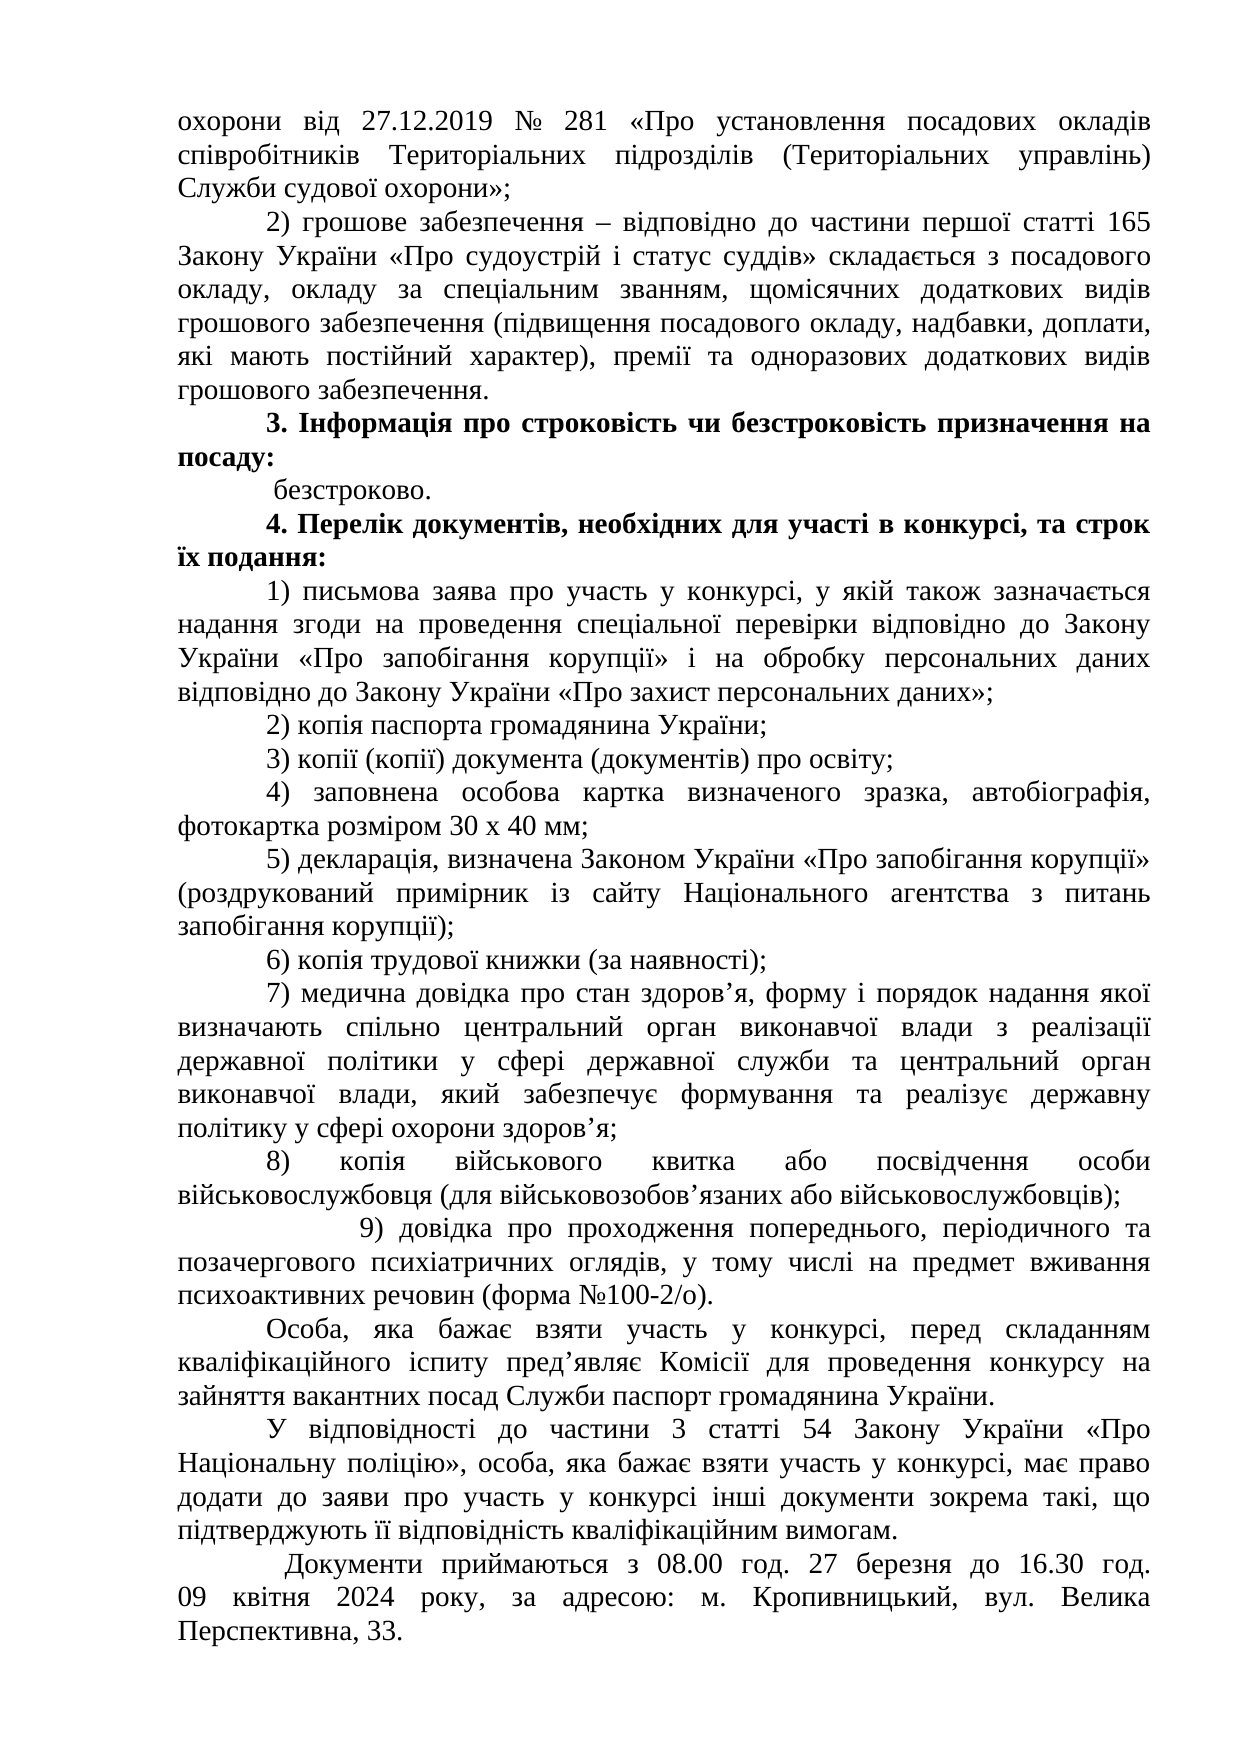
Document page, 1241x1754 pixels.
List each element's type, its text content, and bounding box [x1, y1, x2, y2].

text 2) грошове забезпечення – відповідно до частини першої статті 165 Закону України «Про судоустрій і статус суддів» складається з посадового окладу, окладу за спеціальним званням, щомісячних додаткових видів грошового забезпечення (підвищення посадового окладу, надбавки, доплати, які мають постійний характер), премії та одноразових додаткових видів грошового забезпечення. [177, 204, 1152, 405]
text У відповідності до частини 3 статті 54 Закону України «Про Національну поліцію», особа, яка бажає взяти участь у конкурсі, має право додати до заяви про участь у конкурсі інші документи зокрема такі, що підтверджують її відповідність кваліфікаційним вимогам. [177, 1412, 1152, 1546]
text 8) копія військового квитка або посвідчення особи військовослужбовця (для військовозобов’язаних або військовослужбовців); [177, 1143, 1152, 1210]
text безстроково. [177, 472, 1152, 506]
text Документи приймаються з 08.00 год. 27 березня до 16.30 год. 09 квітня 2024 року, за адресою: м. Кропивницький, вул. Велика Перспективна, 33. [177, 1546, 1152, 1646]
text 5) декларація, визначена Законом України «Про запобігання корупції» (роздрукований примірник із сайту Національного агентства з питань запобігання корупції); [177, 841, 1152, 942]
text 7) медична довідка про стан здоров’я, форму і порядок надання якої визначають спільно центральний орган виконавчої влади з реалізації державної політики у сфері державної служби та центральний орган виконавчої влади, який забезпечує формування та реалізує державну політику у сфері охорони здоров’я; [177, 976, 1152, 1143]
text 3) копії (копії) документа (документів) про освіту; [177, 741, 1152, 774]
text 4. Перелік документів, необхідних для участі в конкурсі, та строк їх подання: [177, 506, 1152, 573]
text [177, 103, 1152, 204]
text 6) копія трудової книжки (за наявності); [177, 942, 1152, 976]
text 9) довідка про проходження попереднього, періодичного та позачергового психіатричних оглядів, у тому числі на предмет вживання психоактивних речовин (форма №100-2/о). [177, 1210, 1152, 1311]
text Особа, яка бажає взяти участь у конкурсі, перед складанням кваліфікаційного іспиту пред’являє Комісії для проведення конкурсу на зайняття вакантних посад Служби паспорт громадянина України. [177, 1311, 1152, 1412]
text 1) письмова заява про участь у конкурсі, у якій також зазначається надання згоди на проведення спеціальної перевірки відповідно до Закону України «Про запобігання корупції» і на обробку персональних даних відповідно до Закону України «Про захист персональних даних»; [177, 573, 1152, 707]
text 3. Інформація про строковість чи безстроковість призначення на посаду: [177, 405, 1152, 472]
text 4) заповнена особова картка визначеного зразка, автобіографія, фотокартка розміром 30 х 40 мм; [177, 774, 1152, 841]
text 2) копія паспорта громадянина України; [177, 707, 1152, 741]
